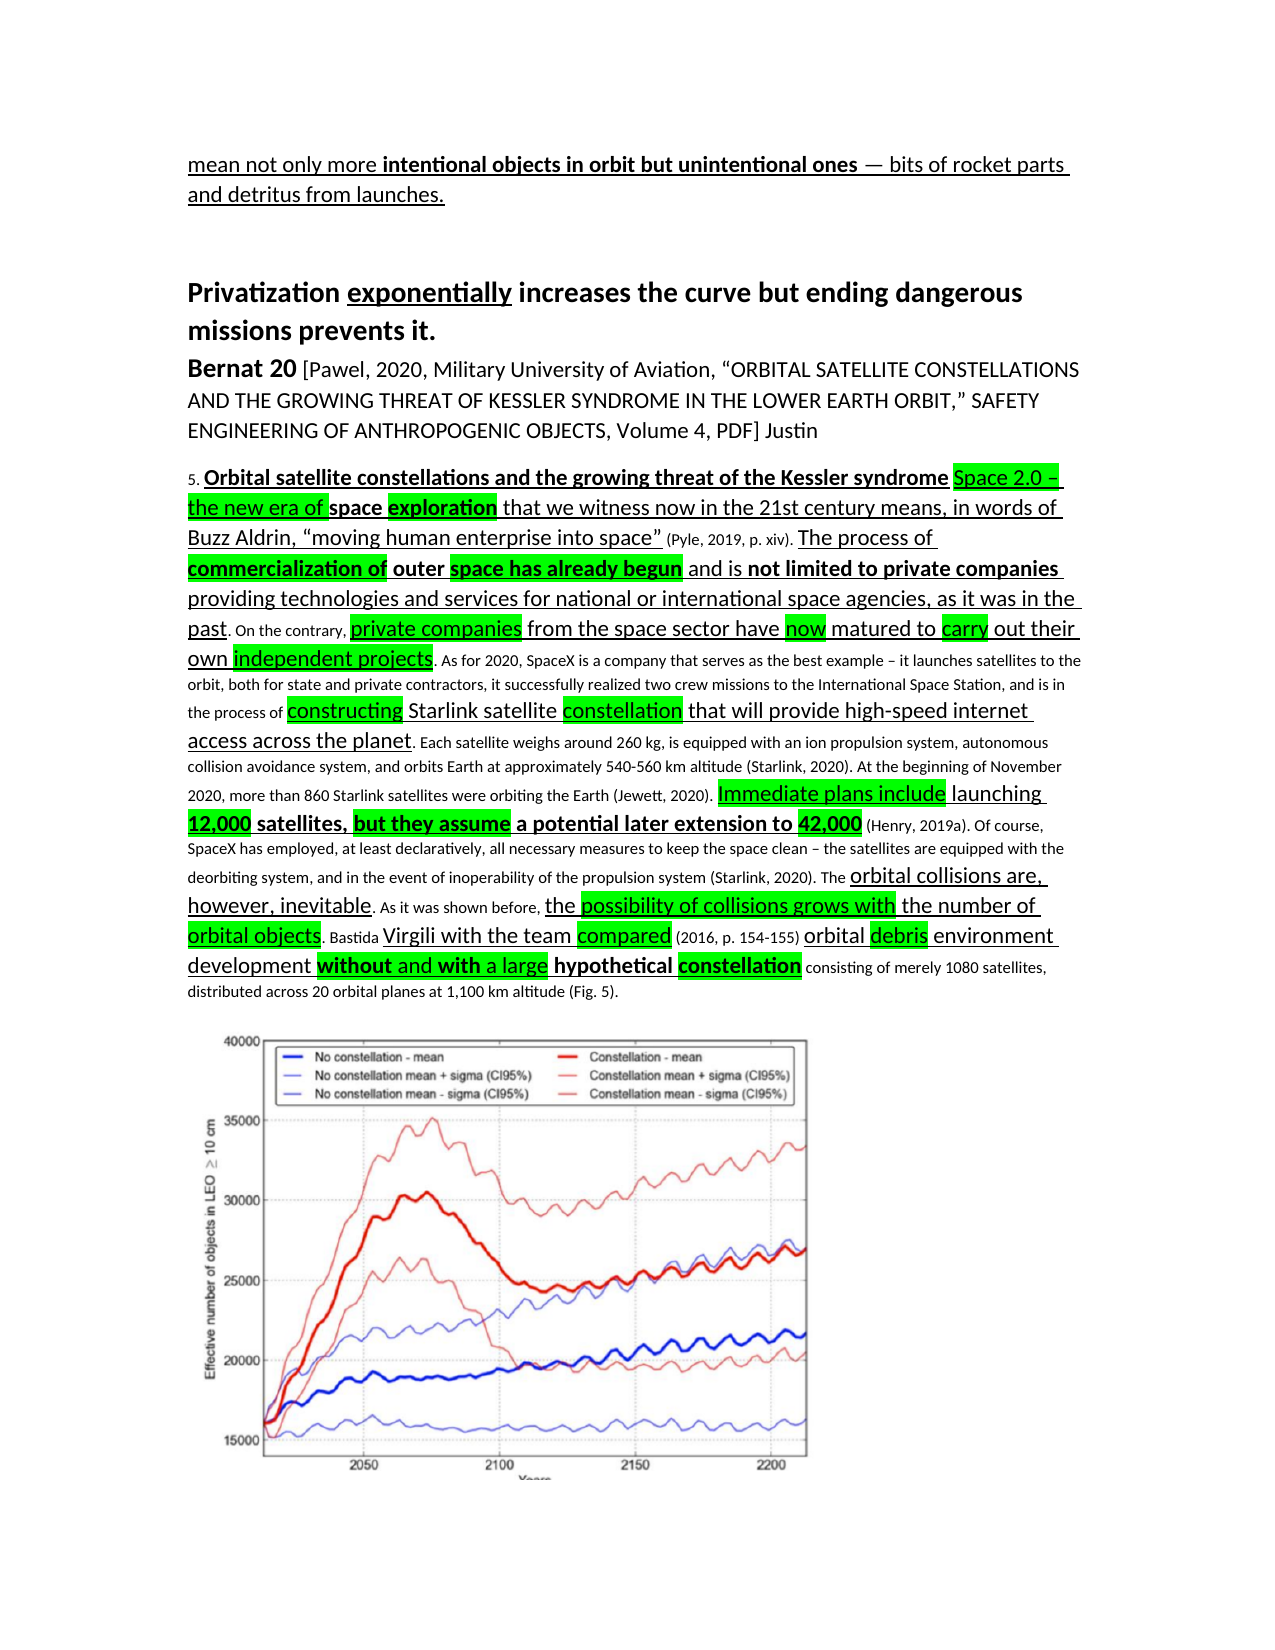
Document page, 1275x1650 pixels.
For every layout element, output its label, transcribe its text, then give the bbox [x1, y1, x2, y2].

text 5. Orbital satellite constellations and the growing threat of the Kessler syndrome Space 2.0 – the new era of space exploration that we witness now in the 21st century means, in words of Buzz Aldrin, “moving human enterprise into space” (Pyle, 2019, p. xiv). The process of commercialization of outer space has already begun and is not limited to private companies providing technologies and services for national or international space agencies, as it was in the past. On the contrary, private companies from the space sector have now matured to carry out their own independent projects. As for 2020, SpaceX is a company that serves as the best example – it launches satellites to the orbit, both for state and private contractors, it successfully realized two crew missions to the International Space Station, and is in the process of constructing Starlink satellite constellation that will provide high-speed internet access across the planet. Each satellite weighs around 260 kg, is equipped with an ion propulsion system, autonomous collision avoidance system, and orbits Earth at approximately 540-560 km altitude (Starlink, 2020). At the beginning of November 2020, more than 860 Starlink satellites were orbiting the Earth (Jewett, 2020). Immediate plans include launching 12,000 satellites, but they assume a potential later extension to 42,000 (Henry, 2019a). Of course, SpaceX has employed, at least declaratively, all necessary measures to keep the space clean – the satellites are equipped with the deorbiting system, and in the event of inoperability of the propulsion system (Starlink, 2020). The orbital collisions are, however, inevitable. As it was shown before, the possibility of collisions grows with the number of orbital objects. Bastida Virgili with the team compared (2016, p. 154-155) orbital debris environment development without and with a large hypothetical constellation consisting of merely 1080 satellites, distributed across 20 orbital planes at 1,100 km altitude (Fig. 5). [187, 463, 1087, 1002]
subtitle Privatization exponentially increases the curve but ending dangerous missions prevents it. [187, 274, 1087, 348]
text Bernat 20 [Pawel, 2020, Military University of Aviation, “ORBITAL SATELLITE CONSTELLATIONS AND THE GROWING THREAT OF KESSLER SYNDROME IN THE LOWER EARTH ORBIT,” SAFETY ENGINEERING OF ANTHROPOGENIC OBJECTS, Volume 4, PDF] Justin [187, 351, 1087, 444]
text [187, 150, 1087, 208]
picture [187, 1019, 823, 1480]
